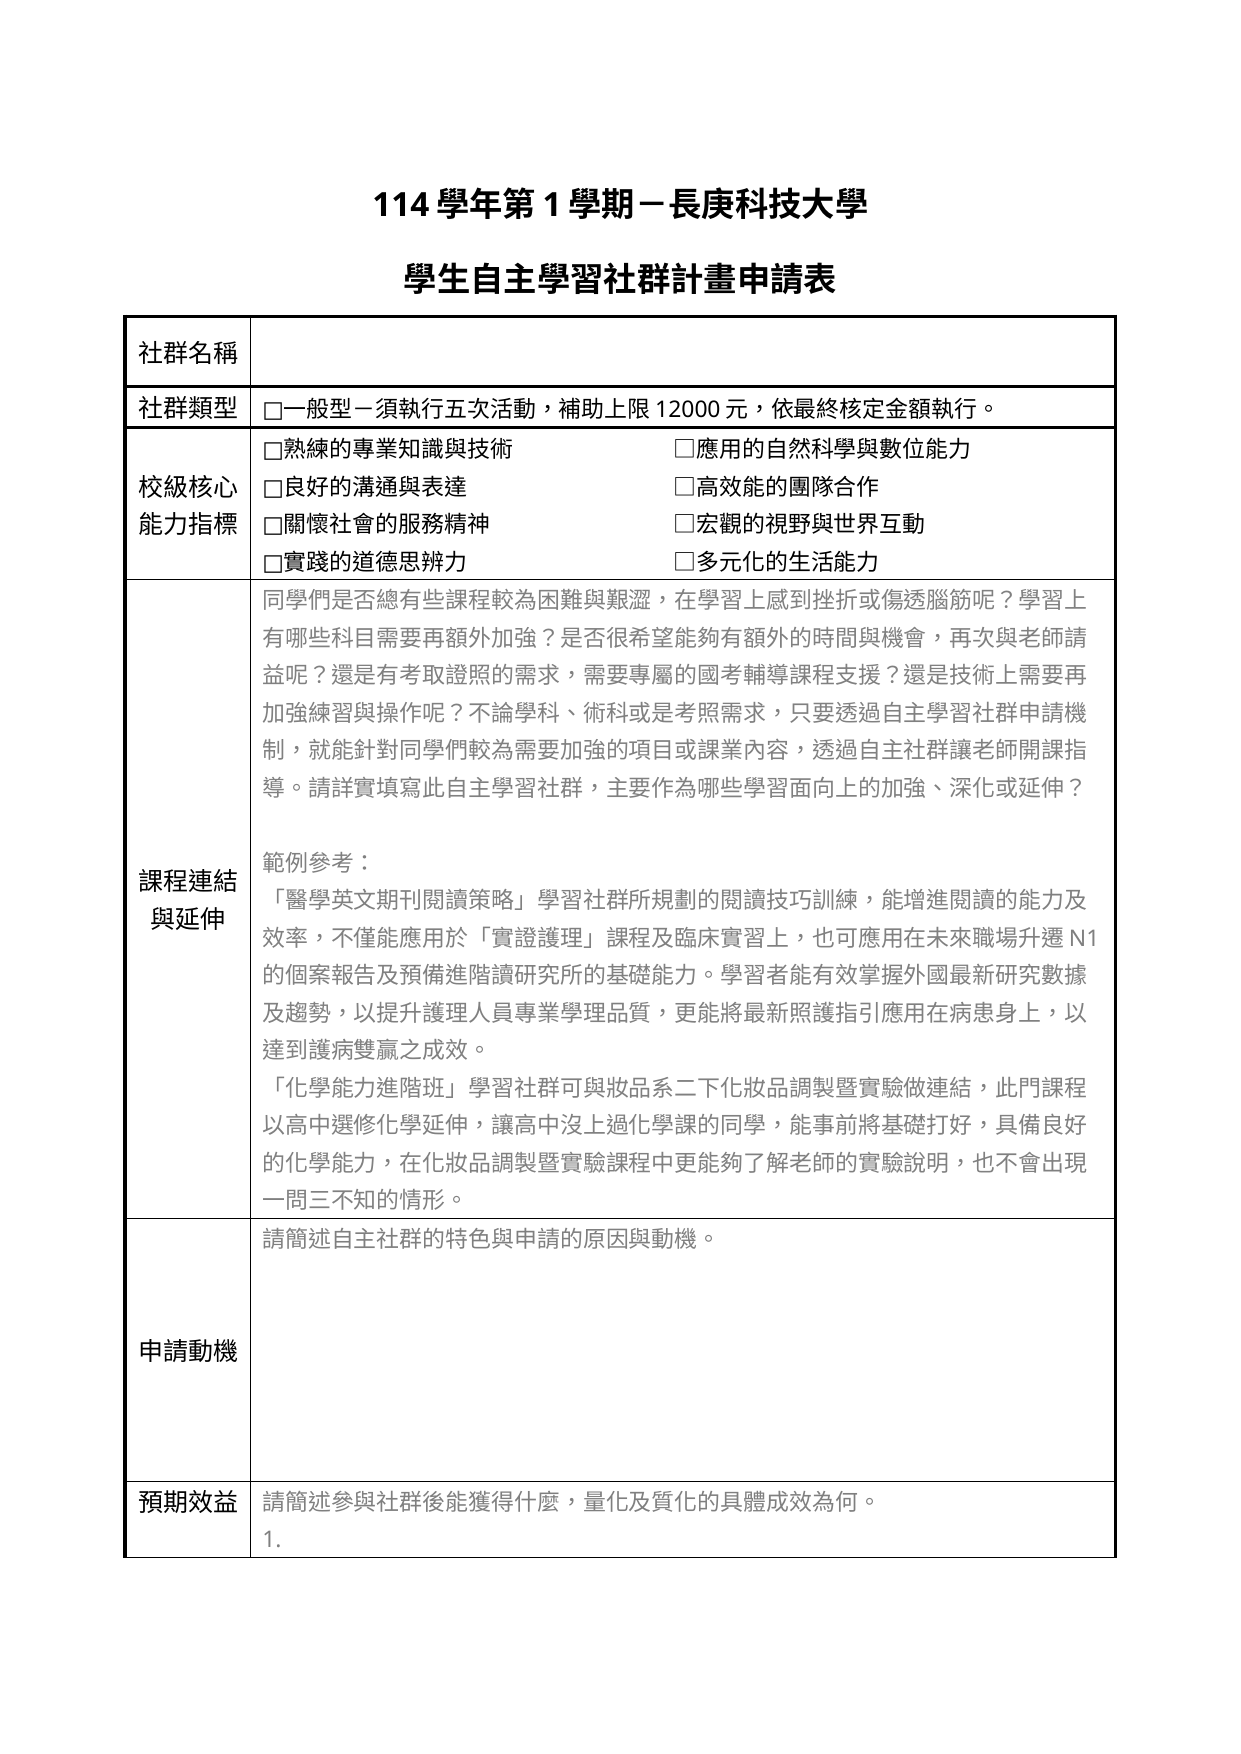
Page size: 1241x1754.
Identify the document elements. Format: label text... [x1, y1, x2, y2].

table_cell 同學們是否總有些課程較為困難與艱澀，在學習上感到挫折或傷透腦筋呢？學習上有哪些科目需要再額外加強？是否很希望能夠有額外的時間與機會，再次與老師請益呢？還是有考取證照的需求，需要專屬的國考輔導課程支援？還是技術上需要再加強練習與操作呢？不論學科、術科或是考照需求，只要透過自主學習社群申請機制，就能針對同學們較為需要加強的項目或課業內容，透過自主社群讓老師開課指導。請詳實填寫此自主學習社群，主要作為哪些學習面向上的加強、深化或延伸？ 範例參考： 「醫學英文期刊閱讀策略」學習社群所規劃的閱讀技巧訓練，能增進閱讀的能力及效率，不僅能應用於「實證護理」課程及臨床實習上，也可應用在未來職場升遷N1的個案報告及預備進階讀研究所的基礎能力。學習者能有效掌握外國最新研究數據及趨勢，以提升護理人員專業學理品質，更能將最新照護指引應用在病患身上，以達到護病雙贏之成效。 「化學能力進階班」學習社群可與妝品系二下化妝品調製暨實驗做連結，此門課程以高中選修化學延伸，讓高中沒上過化學課的同學，能事前將基礎打好，具備良好的化學能力，在化妝品調製暨實驗課程中更能夠了解老師的實驗說明，也不會出現一問三不知的情形。 [251, 580, 1114, 1217]
table_cell □一般型－須執行五次活動，補助上限12000元，依最終核定金額執行。 [251, 388, 1114, 426]
table_cell 預期效益 [127, 1482, 250, 1557]
table_header 社群名稱 [127, 318, 250, 385]
text 114學年第1學期－長庚科技大學 [187, 164, 1053, 239]
table_cell 社群類型 [127, 388, 250, 426]
table_cell 請簡述自主社群的特色與申請的原因與動機。 [251, 1219, 1114, 1481]
table_header [251, 318, 1114, 385]
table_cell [251, 1482, 1114, 1557]
table_cell 校級核心能力指標 [127, 429, 250, 579]
table_cell 申請動機 [127, 1219, 250, 1481]
table_cell □熟練的專業知識與技術 □應用的自然科學與數位能力 □良好的溝通與表達 □高效能的團隊合作 □關懷社會的服務精神 □宏觀的視野與世界互動 □實踐的道德思辨力 □多元化的生活能力 [251, 429, 1114, 579]
text 學生自主學習社群計畫申請表 [187, 239, 1053, 314]
table_cell 課程連結與延伸 [127, 580, 250, 1217]
